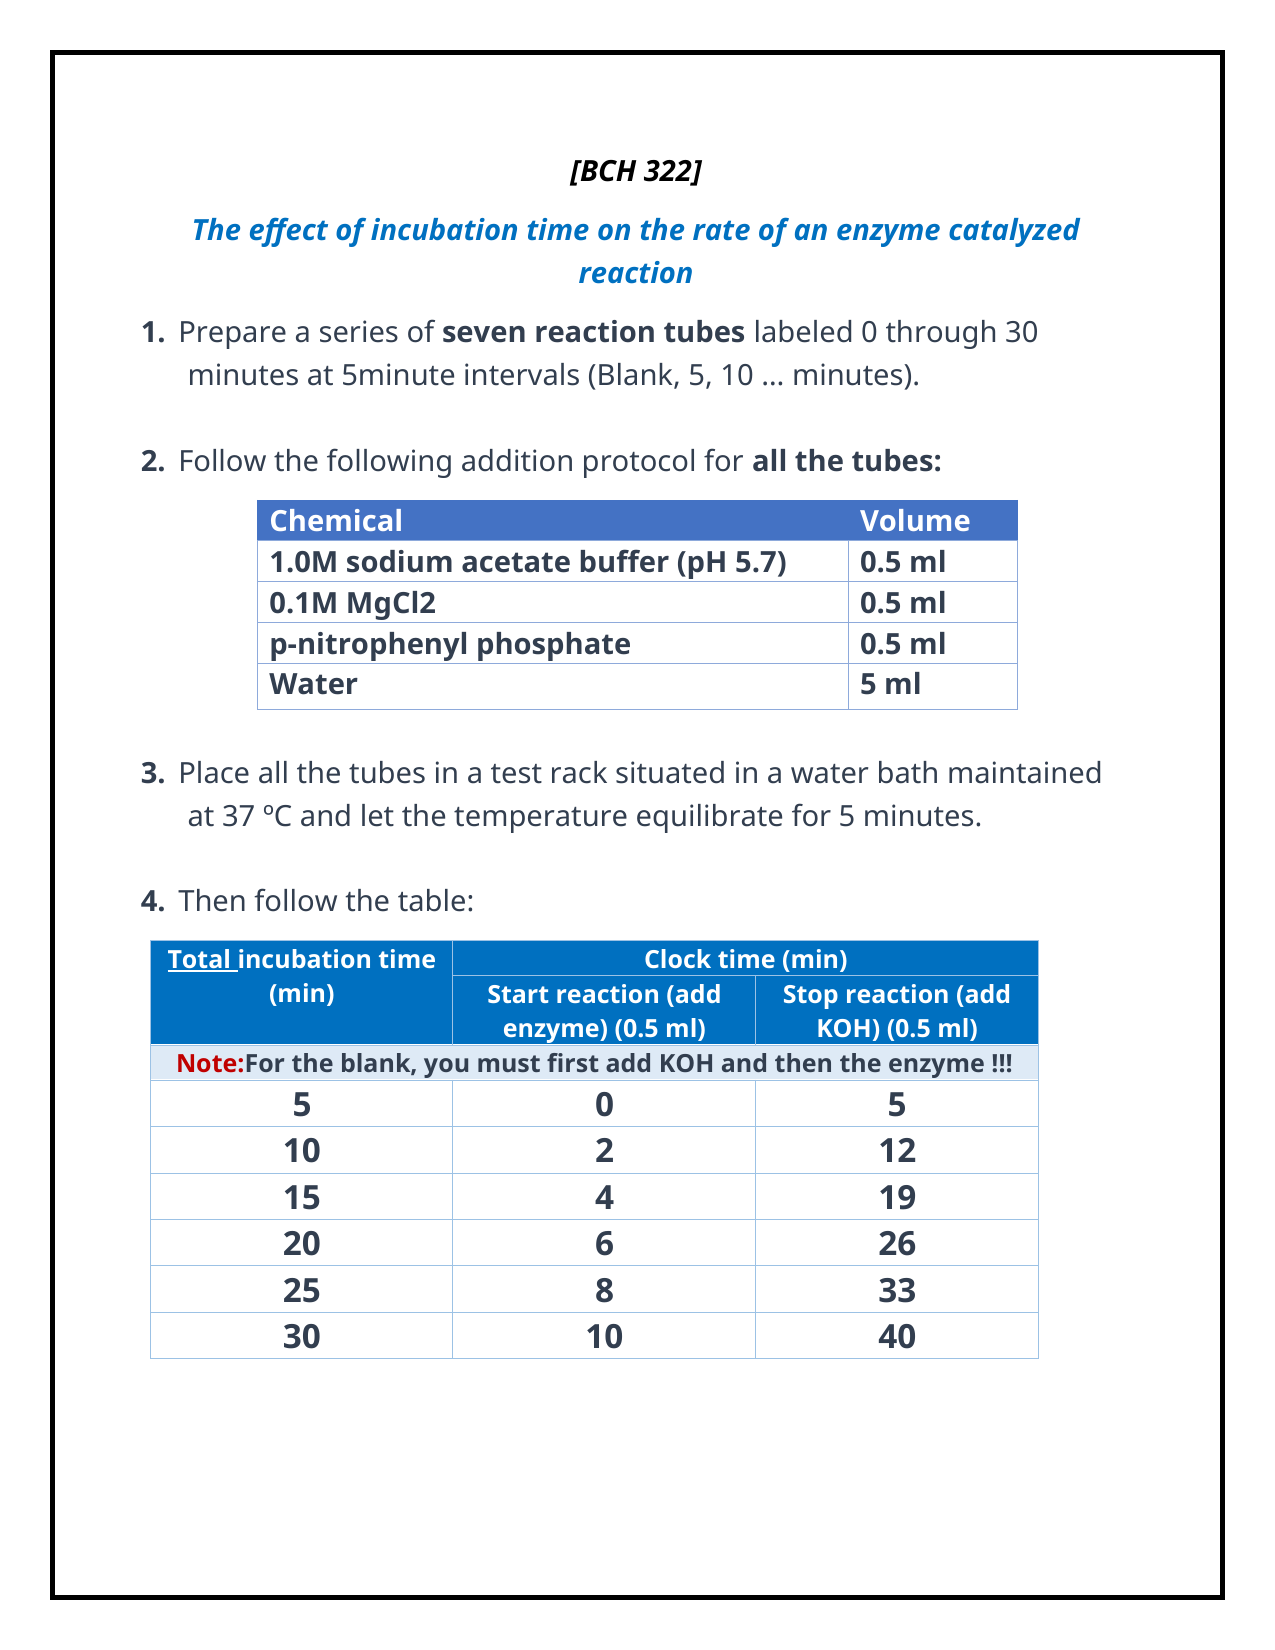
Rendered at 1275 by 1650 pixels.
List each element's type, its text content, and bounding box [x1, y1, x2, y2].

table_cell Note:For the blank, you must first add KOH and then the enzyme !!! [151, 1046, 1038, 1079]
table_cell 15 [151, 1174, 452, 1219]
table_cell 10 [453, 1313, 755, 1358]
table_cell p-nitrophenyl phosphate [258, 623, 848, 663]
table_cell 25 [151, 1266, 452, 1312]
table_cell 0.5 ml [849, 623, 1017, 663]
table_cell 12 [756, 1127, 1038, 1172]
table_cell 40 [756, 1313, 1038, 1358]
text The effect of incubation time on the rate of an enzyme catalyzed reaction [150, 209, 1125, 292]
list Place all the tubes in a test rack situated in a water bath maintained at 37 ºC and let the temperature equilibrate for 5 minutes. [141, 752, 1125, 835]
table_header Clock time (min) [453, 941, 1038, 975]
table_cell 0.1M MgCl2 [258, 582, 848, 622]
table_cell 10 [151, 1127, 452, 1172]
table_cell 19 [756, 1174, 1038, 1219]
table_cell 1.0M sodium acetate buffer (pH 5.7) [258, 541, 848, 581]
table_cell 26 [756, 1220, 1038, 1265]
table_cell Water [258, 664, 848, 708]
list Prepare a series of seven reaction tubes labeled 0 through 30 minutes at 5minute intervals (Blank, 5, 10 … minutes). [141, 312, 1125, 394]
list Follow the following addition protocol for all the tubes: [141, 440, 1125, 480]
table_cell 4 [453, 1174, 755, 1219]
table_cell 33 [756, 1266, 1038, 1312]
table_cell 20 [151, 1220, 452, 1265]
text [BCH 322] [150, 150, 1125, 190]
table_cell Start reaction (add enzyme) (0.5 ml) [453, 976, 755, 1044]
table_cell Stop reaction (add KOH) (0.5 ml) [756, 976, 1038, 1044]
table_cell 0 [453, 1081, 755, 1126]
table_cell 0.5 ml [849, 541, 1017, 581]
table_cell 2 [453, 1127, 755, 1172]
table_cell 5 [151, 1081, 452, 1126]
table_header Chemical [258, 501, 848, 540]
table_cell 30 [151, 1313, 452, 1358]
table_header Total incubation time (min) [151, 941, 452, 1044]
list Then follow the table: [141, 881, 1125, 920]
table_cell 6 [453, 1220, 755, 1265]
table_cell 5 [756, 1081, 1038, 1126]
table_header Volume [849, 501, 1017, 540]
table_cell 8 [453, 1266, 755, 1312]
table_cell 0.5 ml [849, 582, 1017, 622]
table_cell 5 ml [849, 664, 1017, 708]
